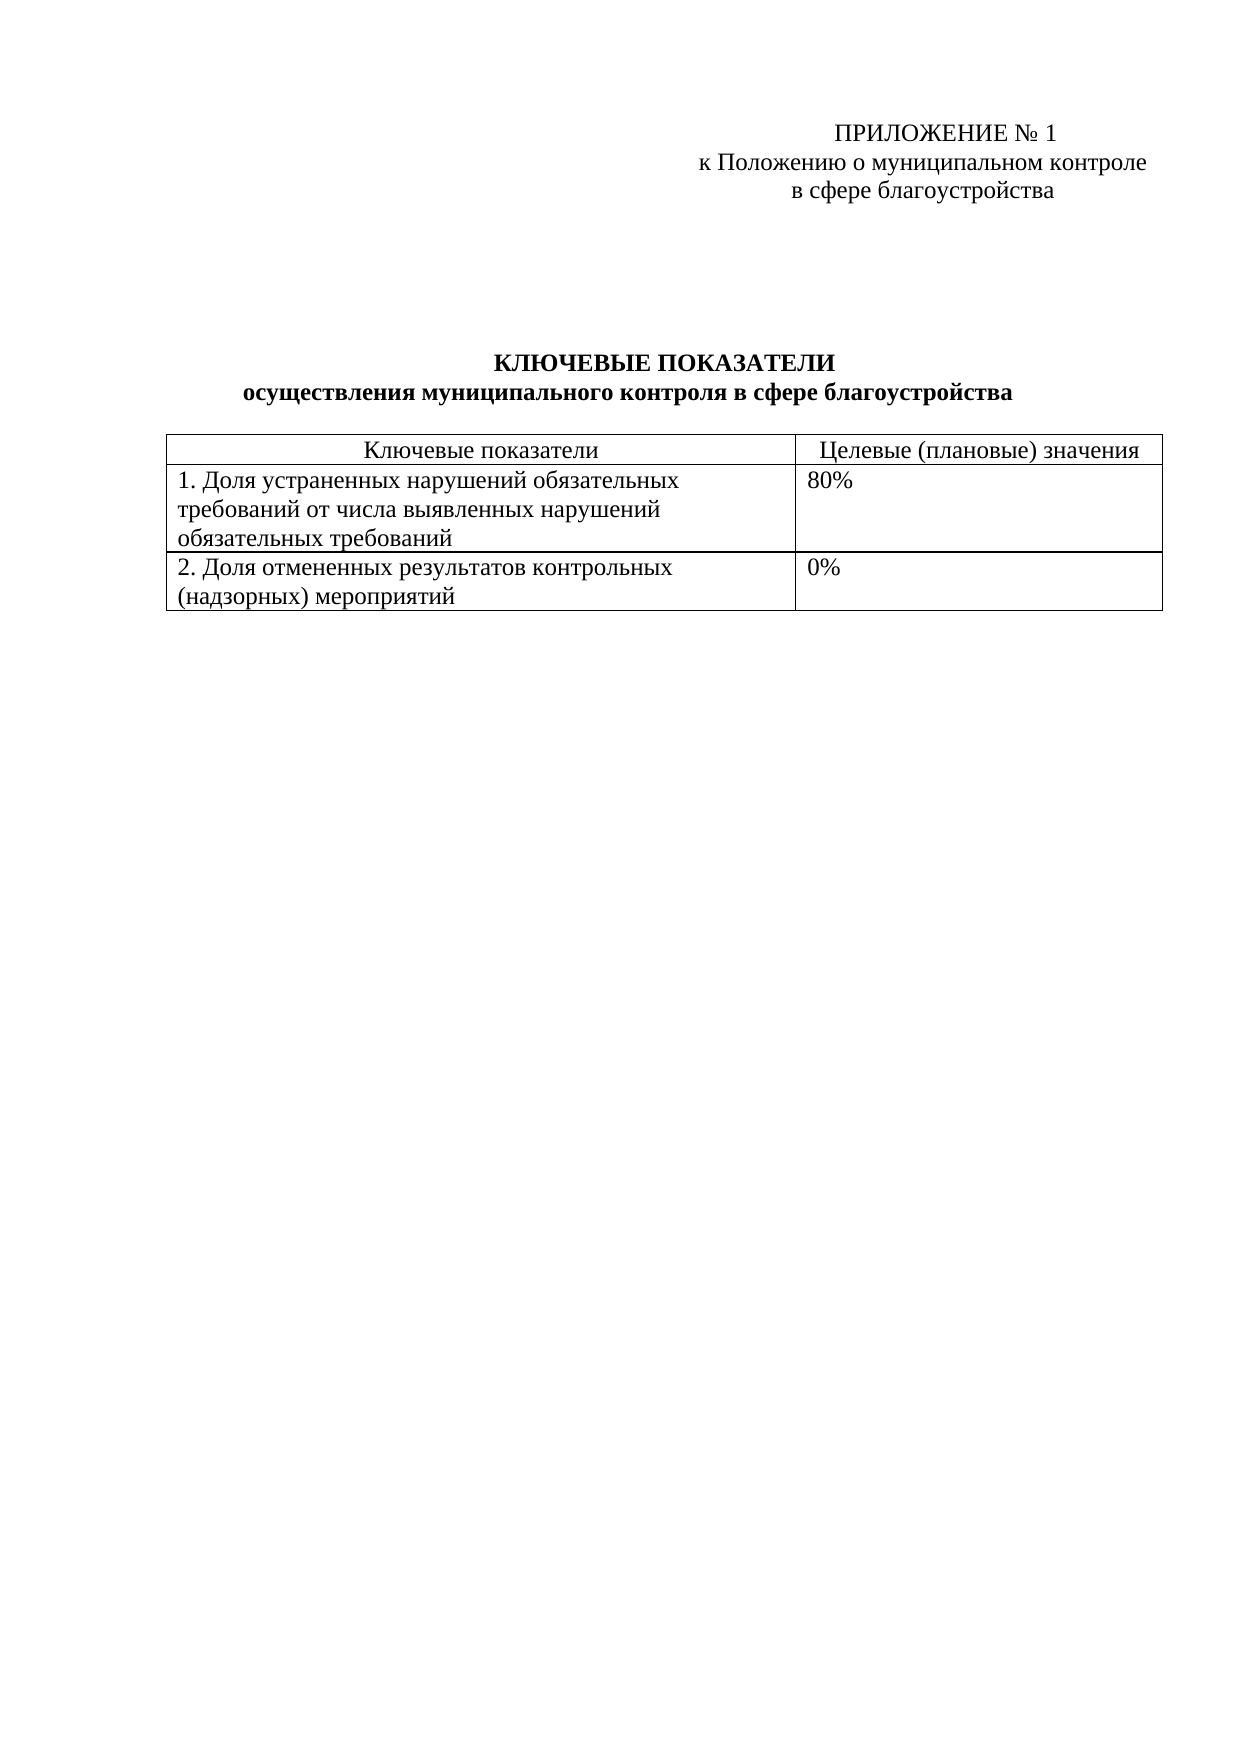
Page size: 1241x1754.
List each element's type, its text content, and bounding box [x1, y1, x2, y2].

text осуществления муниципального контроля в сфере благоустройства [177, 377, 1079, 406]
table_cell 80% [796, 465, 1162, 551]
table_header Ключевые показатели [167, 435, 795, 464]
text к Положению о муниципальном контроле в сфере благоустройства [694, 147, 1152, 204]
table_header Целевые (плановые) значения [796, 435, 1162, 464]
table_cell 0% [796, 553, 1162, 610]
table_cell 2. Доля отмененных результатов контрольных (надзорных) мероприятий [167, 553, 795, 610]
table_cell 1. Доля устраненных нарушений обязательных требований от числа выявленных нарушений обязательных требований [167, 465, 795, 551]
text ПРИЛОЖЕНИЕ № 1 [740, 118, 1152, 147]
text КЛЮЧЕВЫЕ ПОКАЗАТЕЛИ [177, 348, 1152, 377]
